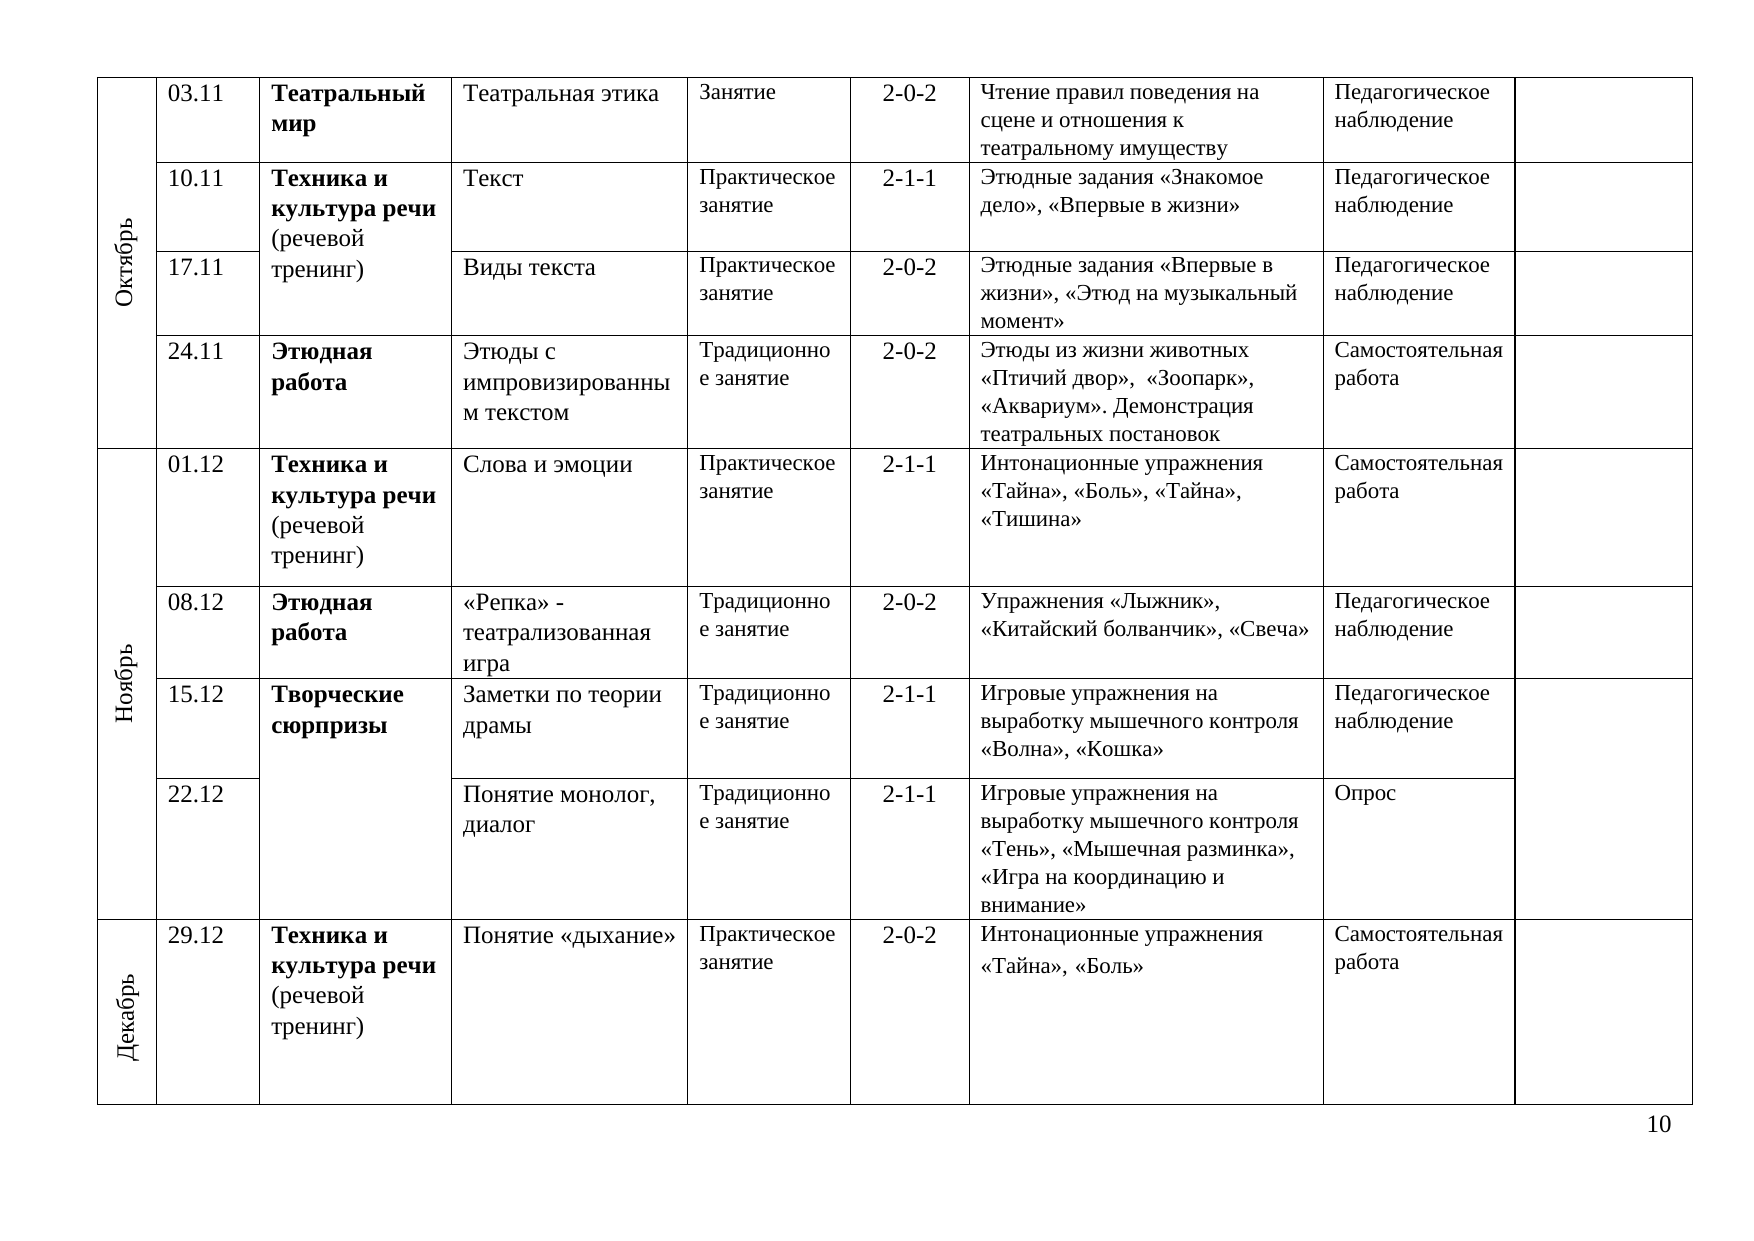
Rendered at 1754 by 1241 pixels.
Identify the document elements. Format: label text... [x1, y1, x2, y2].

table_cell Интонационные упражнения «Тайна», «Боль», «Тайна», «Тишина» [970, 449, 1323, 586]
table_cell 22.12 [157, 779, 259, 919]
table_cell «Репка» - театрализованная игра [452, 587, 687, 678]
table_cell 2-0-2 [851, 252, 969, 335]
table_cell Декабрь [98, 920, 156, 1104]
table_cell [1516, 163, 1692, 251]
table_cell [688, 920, 850, 1104]
table_cell Традиционное занятие [688, 779, 850, 919]
table_cell Педагогическое наблюдение [1324, 163, 1514, 251]
table_cell Техника и культура речи (речевой тренинг) [260, 163, 451, 335]
table_cell 24.11 [157, 336, 259, 448]
table_cell Виды текста [452, 252, 687, 335]
table_cell 03.11 [157, 78, 259, 162]
table_cell Слова и эмоции [452, 449, 687, 586]
table_cell [1516, 587, 1692, 678]
table_cell Этюдные задания «Знакомое дело», «Впервые в жизни» [970, 163, 1323, 251]
table_cell Этюдная работа [260, 587, 451, 678]
table_cell Этюды из жизни животных «Птичий двор», «Зоопарк», «Аквариум». Демонстрация театральных постановок [970, 336, 1323, 448]
table_cell Творческие сюрпризы [260, 679, 451, 919]
table_cell 2-0-2 [851, 336, 969, 448]
table_cell Упражнения «Лыжник», «Китайский болванчик», «Свеча» [970, 587, 1323, 678]
table_cell Техника и культура речи (речевой тренинг) [260, 449, 451, 586]
table_cell Ноябрь [98, 449, 156, 919]
table_cell 01.12 [157, 449, 259, 586]
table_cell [260, 920, 451, 1104]
table_cell 2-0-2 [851, 78, 969, 162]
table_cell 29.12 [157, 920, 259, 1104]
table_cell Этюдная работа [260, 336, 451, 448]
table_cell 2-0-2 [851, 920, 969, 1104]
table_cell Педагогическое наблюдение [1324, 587, 1514, 678]
table_cell Традиционное занятие [688, 336, 850, 448]
table_cell Понятие «дыхание» [452, 920, 687, 1104]
table_cell Игровые упражнения на выработку мышечного контроля «Тень», «Мышечная разминка», «Игра на координацию и внимание» [970, 779, 1323, 919]
table_cell Практическое занятие [688, 449, 850, 586]
table_cell Понятие монолог, диалог [452, 779, 687, 919]
table_cell Самостоятельная работа [1324, 920, 1514, 1104]
table_cell Опрос [1324, 779, 1514, 919]
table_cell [1324, 78, 1514, 162]
table_cell Театральная этика [452, 78, 687, 162]
table_cell 15.12 [157, 679, 259, 778]
table_cell Традиционное занятие [688, 587, 850, 678]
table_cell [1516, 78, 1692, 162]
table_cell [1516, 679, 1692, 919]
table_cell Этюды с импровизированным текстом [452, 336, 687, 448]
table_cell [1516, 252, 1692, 335]
table_cell Педагогическое наблюдение [1324, 679, 1514, 778]
table_cell 2-1-1 [851, 779, 969, 919]
table_cell 2-1-1 [851, 163, 969, 251]
table_cell 08.12 [157, 587, 259, 678]
table_cell Октябрь [98, 78, 156, 448]
table_cell Занятие [688, 78, 850, 162]
table_cell Текст [452, 163, 687, 251]
table_cell 2-1-1 [851, 449, 969, 586]
table_cell Педагогическое наблюдение [1324, 252, 1514, 335]
table_cell 2-0-2 [851, 587, 969, 678]
table_cell [1516, 449, 1692, 586]
table_cell 17.11 [157, 252, 259, 335]
table_cell Самостоятельная работа [1324, 449, 1514, 586]
table_cell Этюдные задания «Впервые в жизни», «Этюд на музыкальный момент» [970, 252, 1323, 335]
table_cell Самостоятельная работа [1324, 336, 1514, 448]
table_cell Практическое занятие [688, 163, 850, 251]
table_cell Заметки по теории драмы [452, 679, 687, 778]
table_cell Практическое занятие [688, 252, 850, 335]
table_cell Театральный мир [260, 78, 451, 162]
table_cell Интонационные упражнения «Тайна», «Боль» [970, 920, 1323, 1104]
table_cell Традиционное занятие [688, 679, 850, 778]
table_cell 10.11 [157, 163, 259, 251]
table_cell Игровые упражнения на выработку мышечного контроля «Волна», «Кошка» [970, 679, 1323, 778]
table_cell [1516, 920, 1692, 1104]
table_cell 2-1-1 [851, 679, 969, 778]
table_cell Чтение правил поведения на сцене и отношения к театральному имуществу [970, 78, 1323, 162]
table_cell [1516, 336, 1692, 448]
